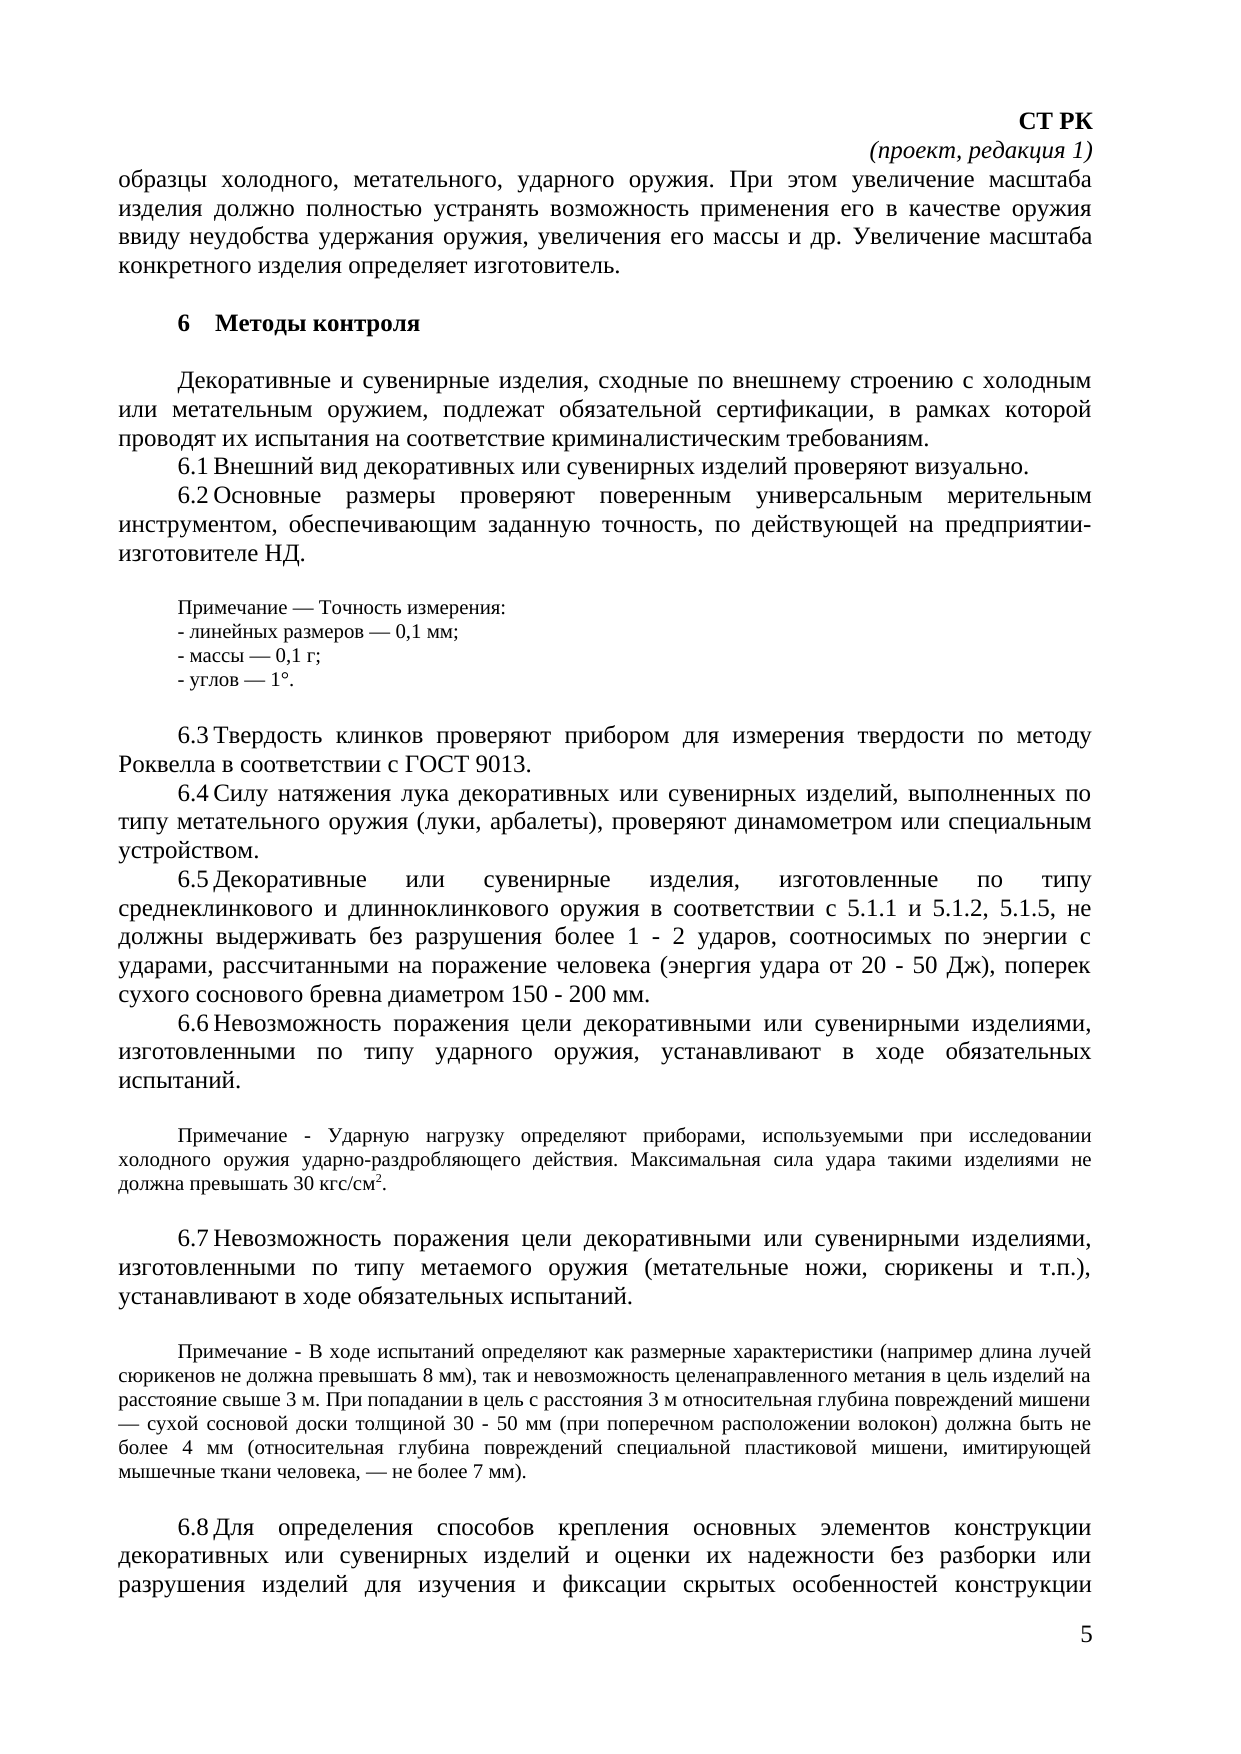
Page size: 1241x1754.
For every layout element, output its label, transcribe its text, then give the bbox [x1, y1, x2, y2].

list Методы контроля [177, 308, 1092, 336]
text Примечание - Ударную нагрузку определяют приборами, используемыми при исследовании холодного оружия ударно-раздробляющего действия. Максимальная сила удара такими изделиями не должна превышать 30 кгс/см2. [118, 1123, 1092, 1195]
text 6.1 Внешний вид декоративных или сувенирных изделий проверяют визуально. [118, 451, 1092, 480]
text Примечание - В ходе испытаний определяют как размерные характеристики (например длина лучей сюрикенов не должна превышать 8 мм), так и невозможность целенаправленного метания в цель изделий на расстояние свыше 3 м. При попадании в цель с расстояния 3 м относительная глубина повреждений мишени — сухой сосновой доски толщиной 30 - 50 мм (при поперечном расположении волокон) должна быть не более 4 мм (относительная глубина повреждений специальной пластиковой мишени, имитирующей мышечные ткани человека, — не более 7 мм). [118, 1338, 1092, 1483]
text 6.3 Твердость клинков проверяют прибором для измерения твердости по методу Роквелла в соответствии с ГОСТ 9013. [118, 720, 1092, 778]
text - линейных размеров — 0,1 мм; [118, 619, 1092, 643]
text 6.7 Невозможность поражения цели декоративными или сувенирными изделиями, изготовленными по типу метаемого оружия (метательные ножи, сюрикены и т.п.), устанавливают в ходе обязательных испытаний. [118, 1223, 1092, 1310]
text 6.5 Декоративные или сувенирные изделия, изготовленные по типу среднеклинкового и длинноклинкового оружия в соответствии с 5.1.1 и 5.1.2, 5.1.5, не должны выдерживать без разрушения более 1 - 2 ударов, соотносимых по энергии с ударами, рассчитанными на поражение человека (энергия удара от 20 - 50 Дж), поперек сухого соснового бревна диаметром 150 - 200 мм. [118, 864, 1092, 1008]
text - углов — 1°. [118, 667, 1092, 691]
text 6.2 Основные размеры проверяют поверенным универсальным мерительным инструментом, обеспечивающим заданную точность, по действующей на предприятии-изготовителе НД. [118, 480, 1092, 566]
text 6.4 Силу натяжения лука декоративных или сувенирных изделий, выполненных по типу метательного оружия (луки, арбалеты), проверяют динамометром или специальным устройством. [118, 778, 1092, 864]
text - массы — 0,1 г; [118, 643, 1092, 667]
text Декоративные и сувенирные изделия, сходные по внешнему строению с холодным или метательным оружием, подлежат обязательной сертификации, в рамках которой проводят их испытания на соответствие криминалистическим требованиям. [118, 365, 1092, 451]
text 6.6 Невозможность поражения цели декоративными или сувенирными изделиями, изготовленными по типу ударного оружия, устанавливают в ходе обязательных испытаний. [118, 1008, 1092, 1094]
text Примечание — Точность измерения: [118, 595, 1092, 619]
